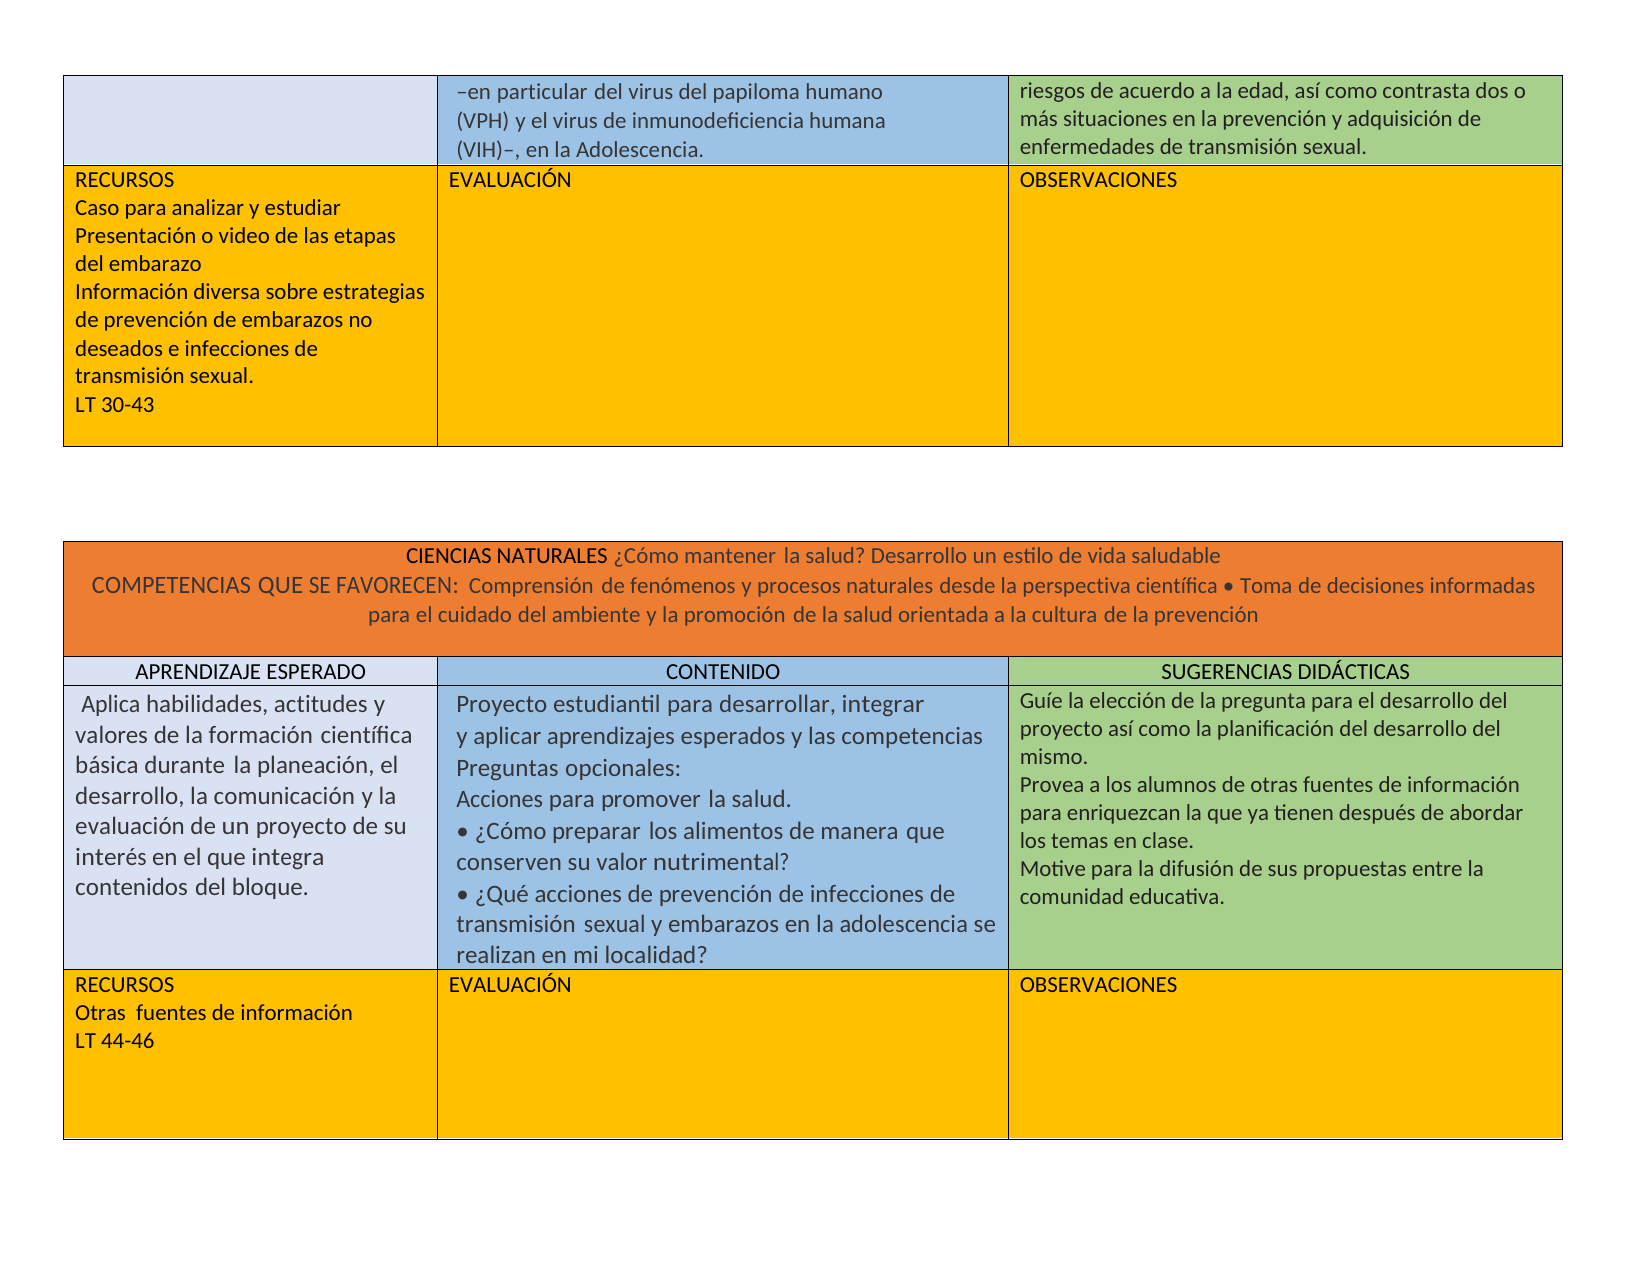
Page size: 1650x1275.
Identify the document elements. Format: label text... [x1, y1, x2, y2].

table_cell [438, 76, 1008, 164]
table_cell SUGERENCIAS DIDÁCTICAS [1009, 657, 1562, 685]
table_cell OBSERVACIONES [1009, 166, 1562, 446]
table_cell OBSERVACIONES [1009, 970, 1562, 1138]
table_cell EVALUACIÓN [438, 166, 1008, 446]
table_cell Proyecto estudiantil para desarrollar, integrar y aplicar aprendizajes esperados y las competencias Preguntas opcionales: Acciones para promover la salud. • ¿Cómo preparar los alimentos de manera que conserven su valor nutrimental? • ¿Qué acciones de prevención de infecciones de transmisión sexual y embarazos en la adolescencia se realizan en mi localidad? [438, 686, 1008, 969]
table_cell RECURSOS Caso para analizar y estudiar Presentación o video de las etapas del embarazo Información diversa sobre estrategias de prevención de embarazos no deseados e infecciones de transmisión sexual. LT 30-43 [64, 166, 437, 446]
table_cell EVALUACIÓN [438, 970, 1008, 1138]
table_header CIENCIAS NATURALES ¿Cómo mantener la salud? Desarrollo un estilo de vida saludable COMPETENCIAS QUE SE FAVORECEN: Comprensión de fenómenos y procesos naturales desde la perspectiva científica • Toma de decisiones informadas para el cuidado del ambiente y la promoción de la salud orientada a la cultura de la prevención [64, 542, 1562, 656]
table_cell APRENDIZAJE ESPERADO [64, 657, 437, 685]
table_cell Aplica habilidades, actitudes y valores de la formación científica básica durante la planeación, el desarrollo, la comunicación y la evaluación de un proyecto de su interés en el que integra contenidos del bloque. [64, 686, 437, 969]
table_cell Guíe la elección de la pregunta para el desarrollo del proyecto así como la planificación del desarrollo del mismo. Provea a los alumnos de otras fuentes de información para enriquezcan la que ya tienen después de abordar los temas en clase. Motive para la difusión de sus propuestas entre la comunidad educativa. [1009, 686, 1562, 969]
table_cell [64, 76, 437, 164]
table_cell RECURSOS Otras fuentes de información LT 44-46 [64, 970, 437, 1138]
table_cell CONTENIDO [438, 657, 1008, 685]
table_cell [1009, 76, 1562, 164]
